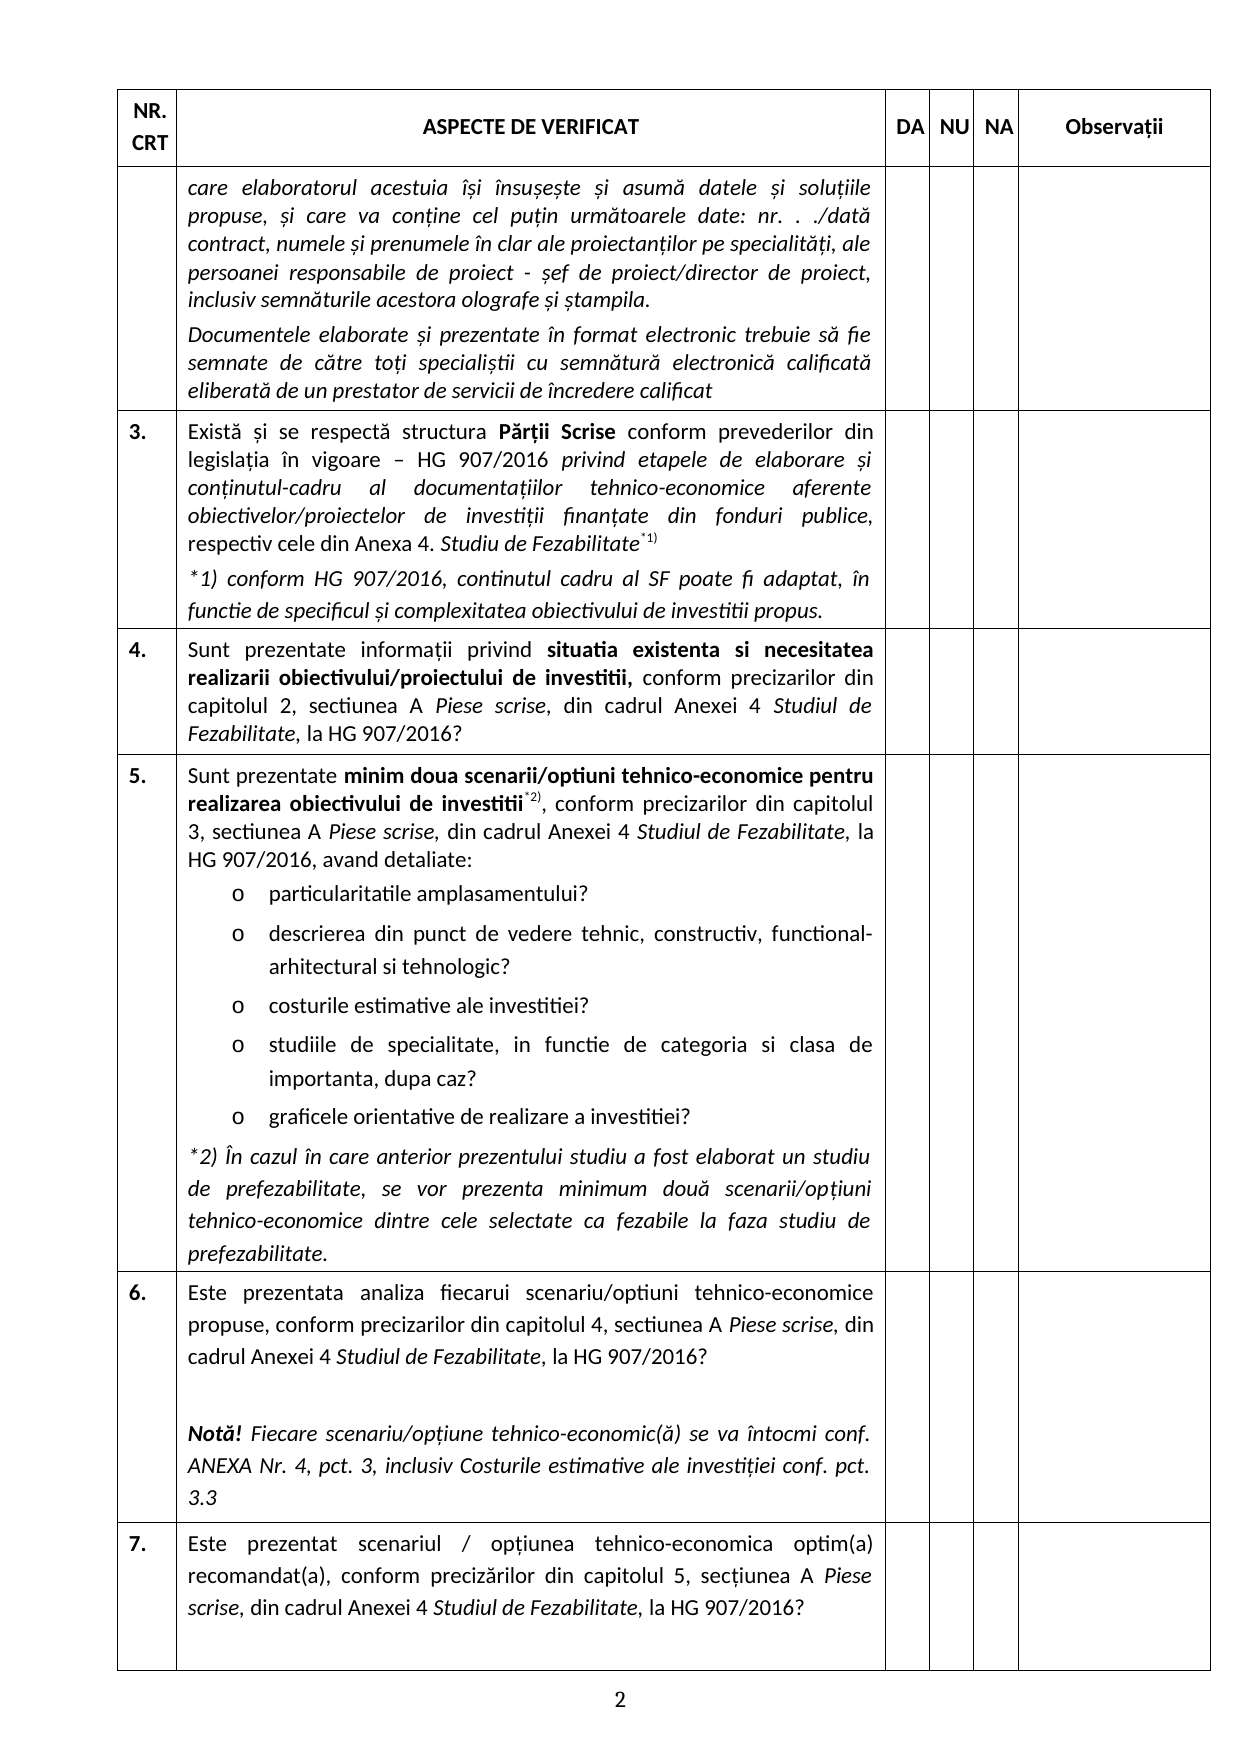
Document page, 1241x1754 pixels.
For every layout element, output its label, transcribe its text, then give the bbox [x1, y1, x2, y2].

table_cell [118, 167, 176, 410]
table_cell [177, 167, 885, 410]
table_header NU [930, 90, 973, 166]
table_cell Sunt prezentate informații privind situatia existenta si necesitatea realizarii obiectivului/proiectului de investitii, conform precizarilor din capitolul 2, sectiunea A Piese scrise, din cadrul Anexei 4 Studiul de Fezabilitate, la HG 907/2016? [177, 629, 885, 753]
table_cell [930, 167, 973, 410]
table_cell [1019, 629, 1210, 753]
table_cell Sunt prezentate minim doua scenarii/optiuni tehnico-economice pentru realizarea obiectivului de investitii*2), conform precizarilor din capitolul 3, sectiunea A Piese scrise, din cadrul Anexei 4 Studiul de Fezabilitate, la HG 907/2016, avand detaliate: particularitatile amplasamentului? descrierea din punct de vedere tehnic, constructiv, functional-arhitectural si tehnologic? costurile estimative ale investitiei? studiile de specialitate, in functie de categoria si clasa de importanta, dupa caz? graficele orientative de realizare a investitiei? *2) În cazul în care anterior prezentului studiu a fost elaborat un studiu de prefezabilitate, se vor prezenta minimum două scenarii/opţiuni tehnico-economice dintre cele selectate ca fezabile la faza studiu de prefezabilitate. [177, 755, 885, 1271]
table_cell [974, 167, 1018, 410]
table_cell [974, 755, 1018, 1271]
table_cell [177, 1523, 885, 1670]
table_header DA [886, 90, 929, 166]
table_cell [930, 411, 973, 628]
table_cell [1019, 1272, 1210, 1522]
table_cell [930, 1523, 973, 1670]
table_cell Este prezentata analiza fiecarui scenariu/optiuni tehnico-economice propuse, conform precizarilor din capitolul 4, sectiunea A Piese scrise, din cadrul Anexei 4 Studiul de Fezabilitate, la HG 907/2016? Notă! Fiecare scenariu/opțiune tehnico-economic(ă) se va întocmi conf. ANEXA Nr. 4, pct. 3, inclusiv Costurile estimative ale investiției conf. pct. 3.3 [177, 1272, 885, 1522]
table_cell [886, 411, 929, 628]
table_header ASPECTE DE VERIFICAT [177, 90, 885, 166]
table_cell [1019, 167, 1210, 410]
table_cell [1019, 1523, 1210, 1670]
table_cell [118, 411, 176, 628]
table_cell [118, 629, 176, 753]
table_cell [886, 755, 929, 1271]
table_cell [886, 629, 929, 753]
table_cell [974, 629, 1018, 753]
table_cell [118, 755, 176, 1271]
table_cell [118, 1523, 176, 1670]
table_cell [886, 167, 929, 410]
table_cell [930, 755, 973, 1271]
table_cell [886, 1272, 929, 1522]
table_cell [118, 1272, 176, 1522]
table_cell [974, 1523, 1018, 1670]
table_cell [930, 629, 973, 753]
table_cell [974, 1272, 1018, 1522]
table_header NR. CRT [118, 90, 176, 166]
table_cell Există și se respectă structura Părții Scrise conform prevederilor din legislația în vigoare – HG 907/2016 privind etapele de elaborare şi conţinutul-cadru al documentaţiilor tehnico-economice aferente obiectivelor/proiectelor de investiţii finanţate din fonduri publice, respectiv cele din Anexa 4. Studiu de Fezabilitate*1) *1) conform HG 907/2016, continutul cadru al SF poate fi adaptat, în functie de specificul și complexitatea obiectivului de investitii propus. [177, 411, 885, 628]
table_cell [886, 1523, 929, 1670]
table_header Observații [1019, 90, 1210, 166]
table_header NA [974, 90, 1018, 166]
table_cell [974, 411, 1018, 628]
table_cell [1019, 411, 1210, 628]
table_cell [930, 1272, 973, 1522]
table_cell [1019, 755, 1210, 1271]
